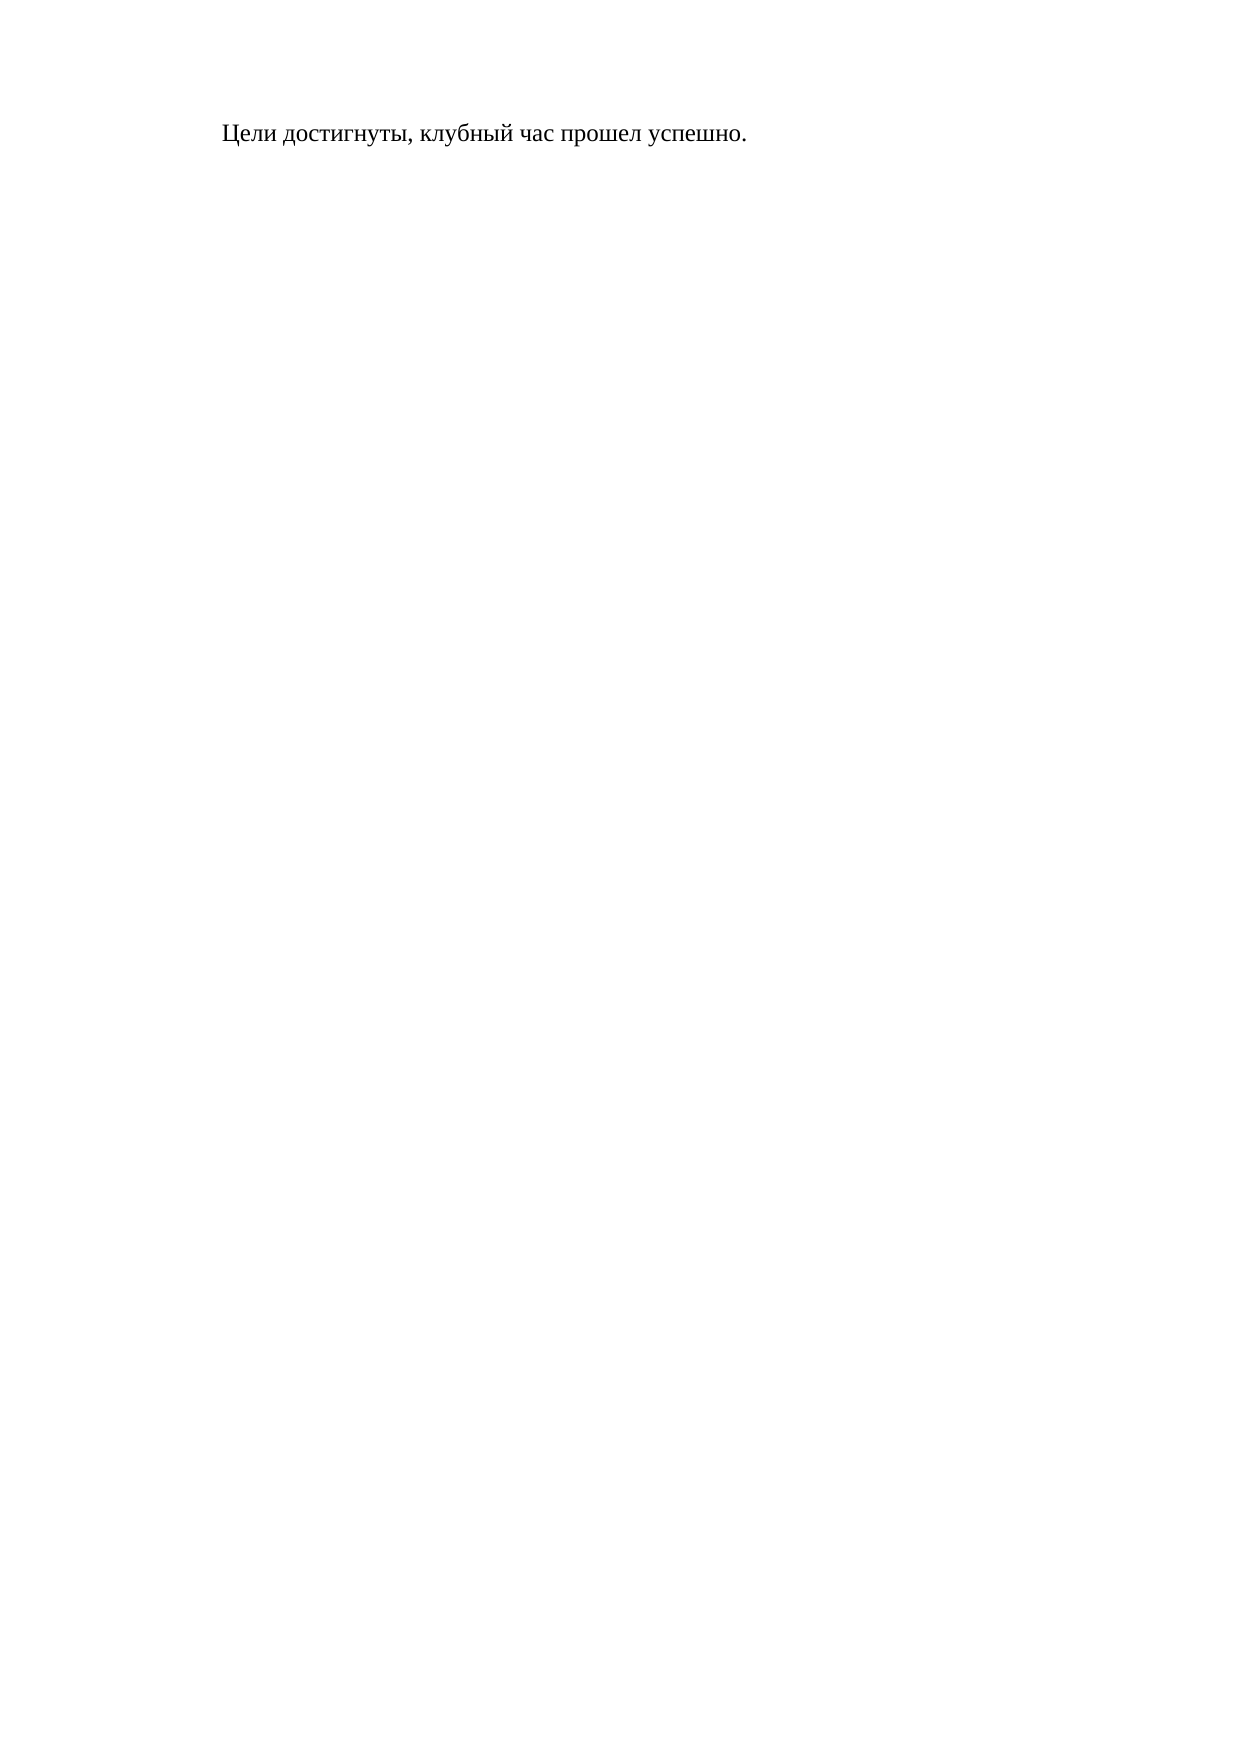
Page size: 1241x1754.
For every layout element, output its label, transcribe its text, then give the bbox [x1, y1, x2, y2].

text Цели достигнуты, клубный час прошел успешно. [148, 118, 1181, 147]
